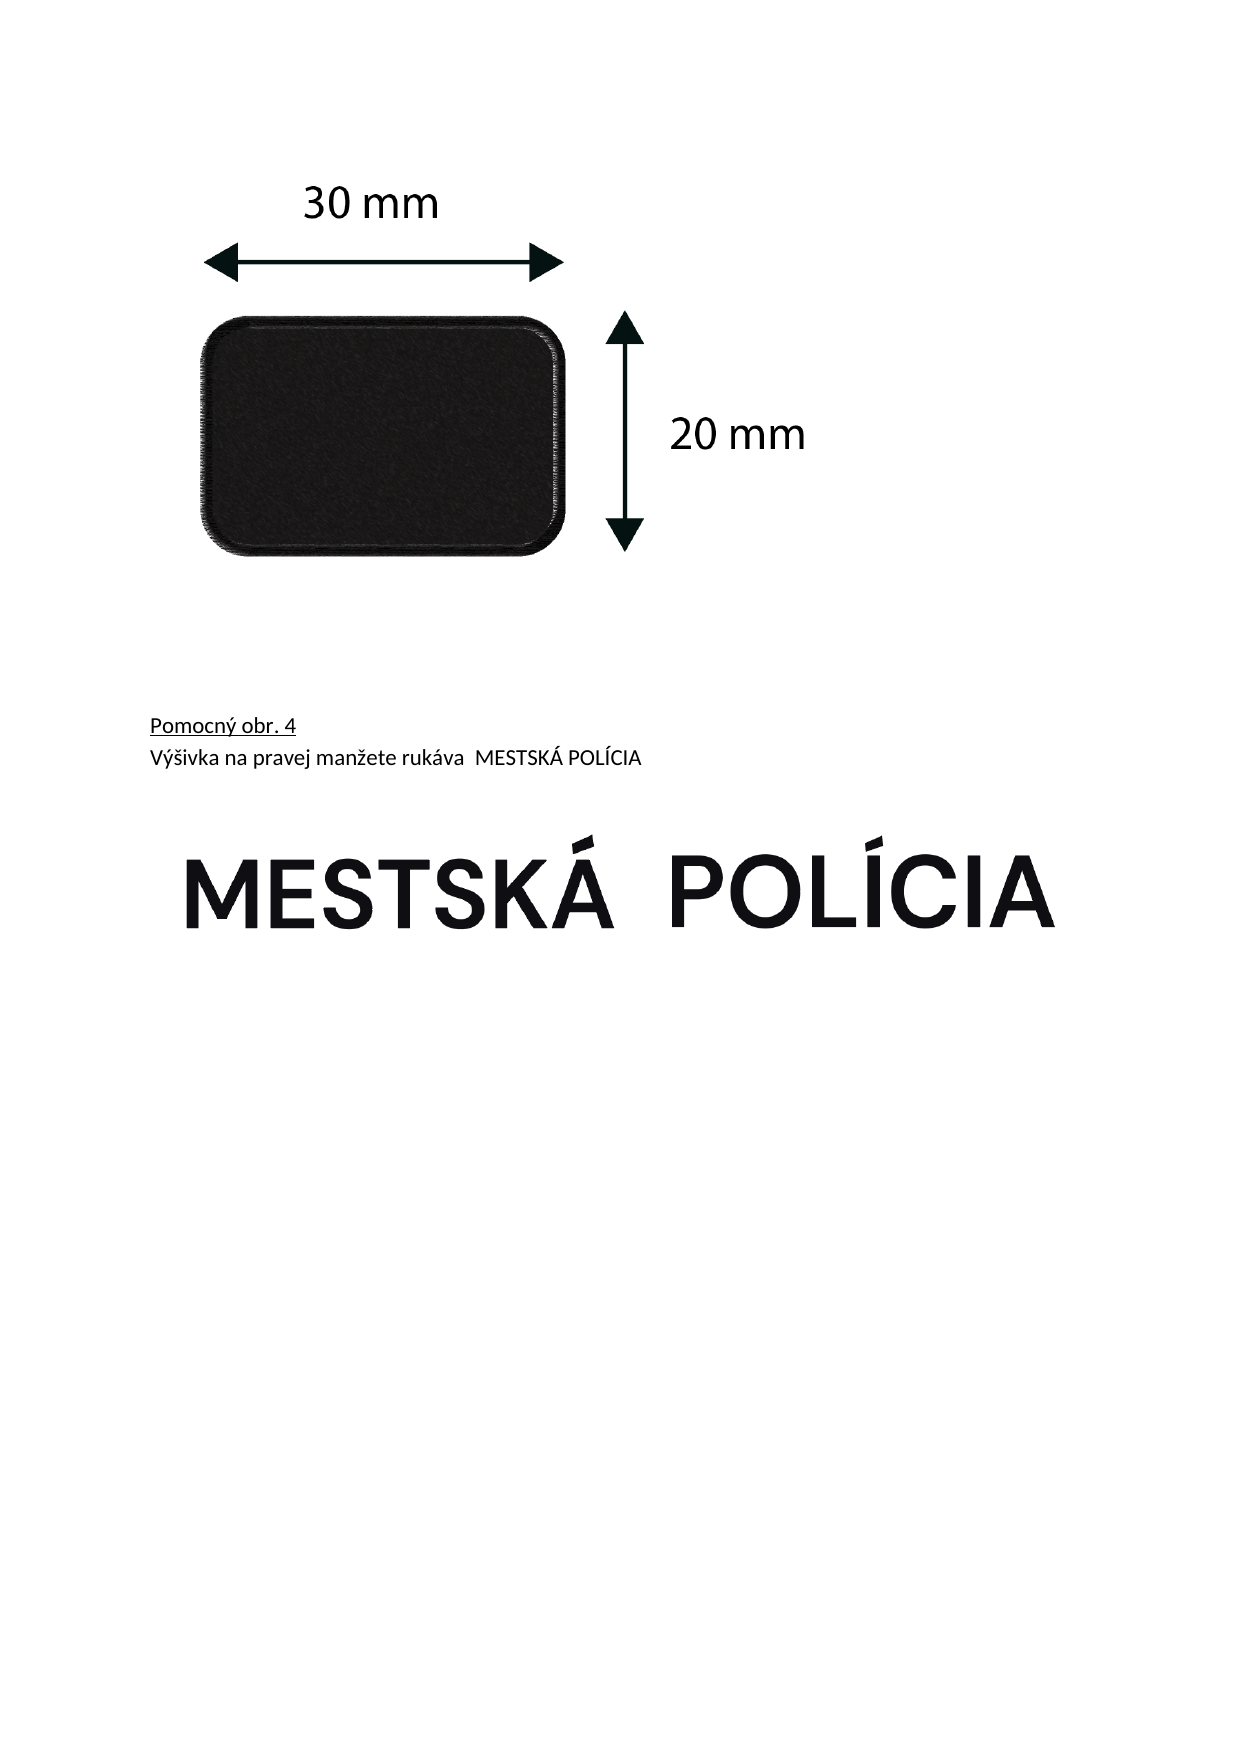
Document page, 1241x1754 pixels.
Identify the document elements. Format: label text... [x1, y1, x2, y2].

text Výšivka na pravej manžete rukáva MESTSKÁ POLÍCIA [150, 743, 1090, 771]
picture [150, 150, 839, 645]
text Pomocný obr. 4 [150, 711, 1090, 739]
picture [150, 805, 1091, 979]
